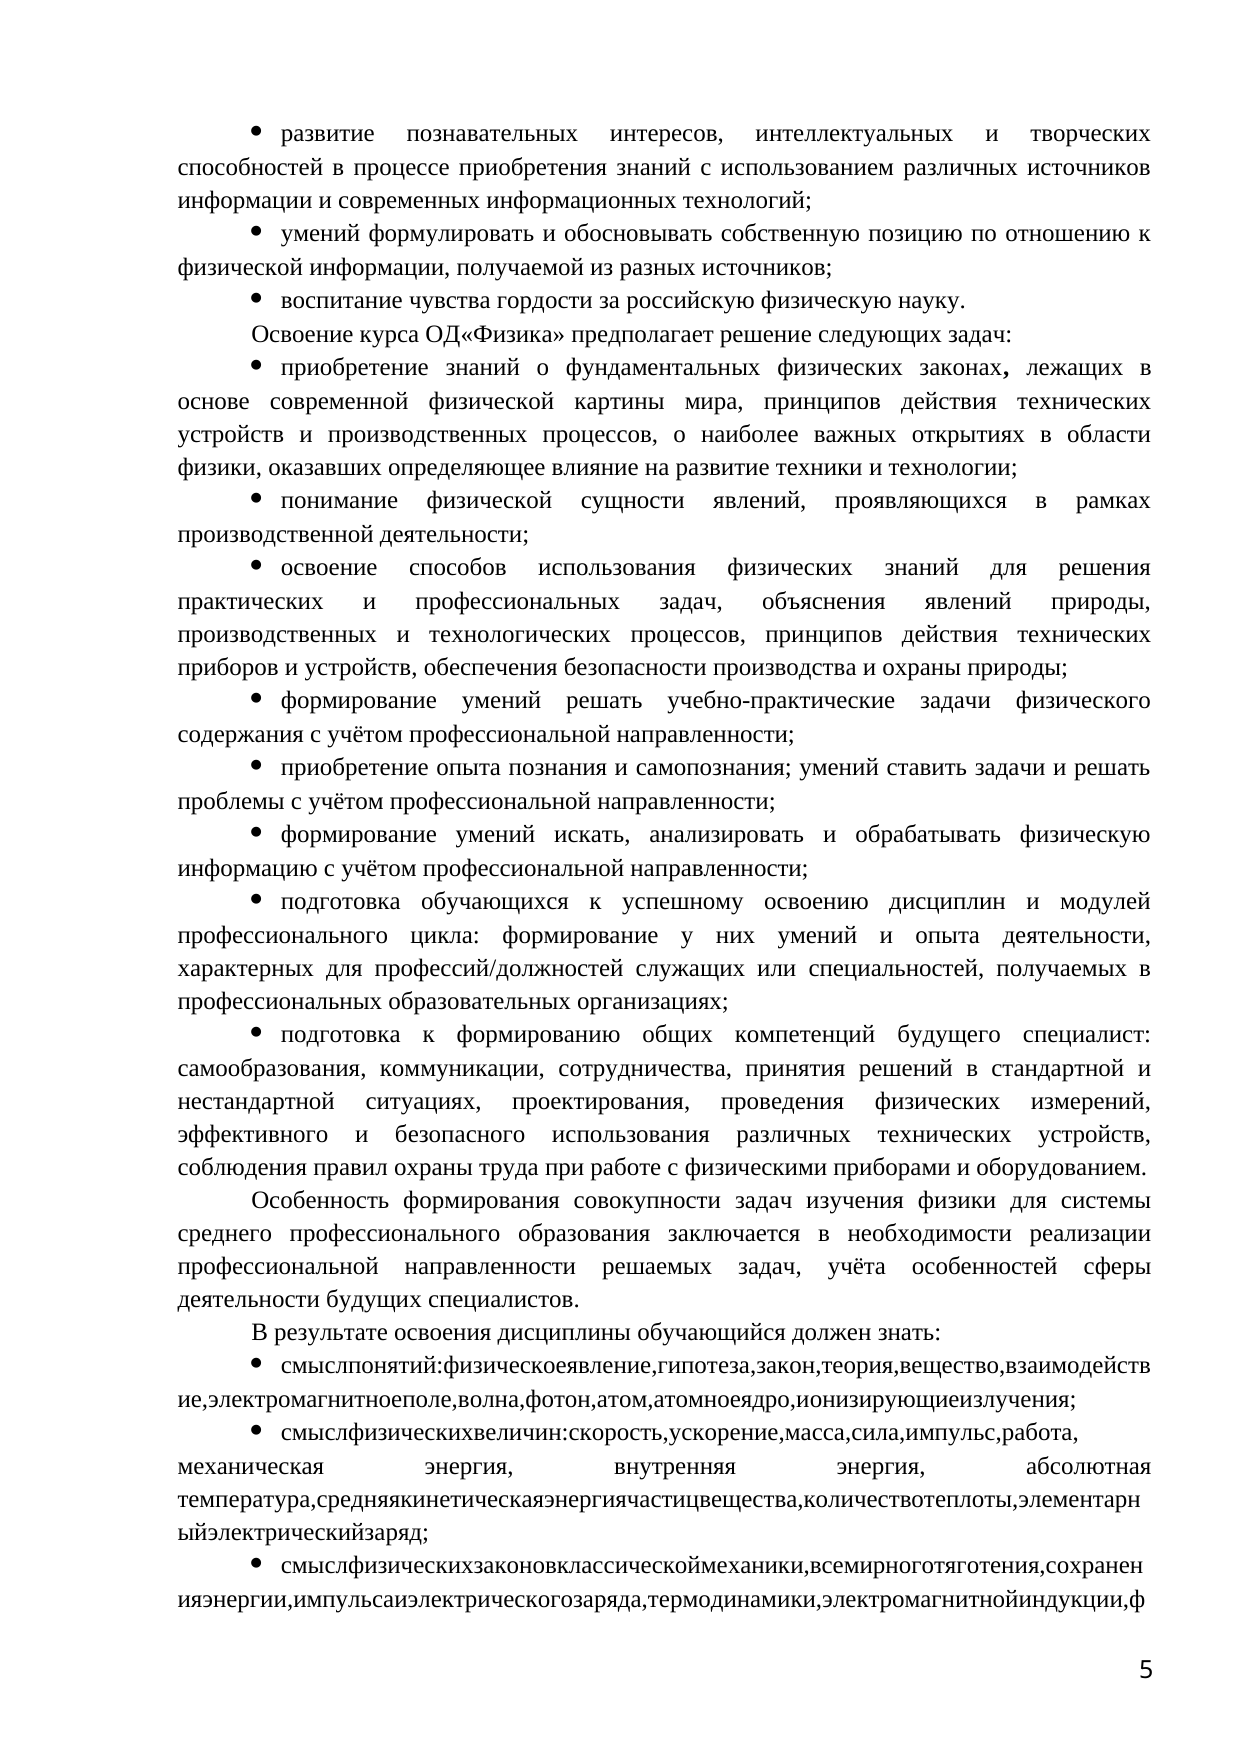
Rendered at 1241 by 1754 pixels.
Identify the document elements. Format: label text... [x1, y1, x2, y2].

list формирование умений искать, анализировать и обрабатывать физическую информацию с учётом профессиональной направленности; [177, 819, 1152, 882]
list подготовка к формированию общих компетенций будущего специалист: самообразования, коммуникации, сотрудничества, принятия решений в стандартной и нестандартной ситуациях, проектирования, проведения физических измерений, эффективного и безопасного использования различных технических устройств, соблюдения правил охраны труда при работе с физическими приборами и оборудованием. [177, 1019, 1152, 1181]
list освоение способов использования физических знаний для решения практических и профессиональных задач, объяснения явлений природы, производственных и технологических процессов, принципов действия технических приборов и устройств, обеспечения безопасности производства и охраны природы; [177, 552, 1152, 681]
list смыслфизическихвеличин:скорость,ускорение,масса,сила,импульс,работа, механическая энергия, внутренняя энергия, абсолютная температура,средняякинетическаяэнергиячастицвещества,количествотеплоты,элементарныйэлектрическийзаряд; [177, 1417, 1152, 1546]
list развитие познавательных интересов, интеллектуальных и творческих способностей в процессе приобретения знаний с использованием различных источников информации и современных информационных технологий; [177, 118, 1152, 214]
text Особенность формирования совокупности задач изучения физики для системы среднего профессионального образования заключается в необходимости реализации профессиональной направленности решаемых задач, учёта особенностей сферы деятельности будущих специалистов. [177, 1185, 1152, 1313]
text Освоение курса ОД«Физика» предполагает решение следующих задач: [177, 319, 1152, 348]
list воспитание чувства гордости за российскую физическую науку. [177, 285, 1152, 315]
list формирование умений решать учебно-практические задачи физического содержания с учётом профессиональной направленности; [177, 685, 1152, 748]
list понимание физической сущности явлений, проявляющихся в рамках производственной деятельности; [177, 485, 1152, 548]
list приобретение знаний о фундаментальных физических законах, лежащих в основе современной физической картины мира, принципов действия технических устройств и производственных процессов, о наиболее важных открытиях в области физики, оказавших определяющее влияние на развитие техники и технологии; [177, 352, 1152, 481]
list умений формулировать и обосновывать собственную позицию по отношению к физической информации, получаемой из разных источников; [177, 218, 1152, 281]
list приобретение опыта познания и самопознания; умений ставить задачи и решать проблемы с учётом профессиональной направленности; [177, 752, 1152, 815]
text В результате освоения дисциплины обучающийся должен знать: [177, 1317, 1152, 1346]
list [177, 1550, 1152, 1613]
list подготовка обучающихся к успешному освоению дисциплин и модулей профессионального цикла: формирование у них умений и опыта деятельности, характерных для профессий/должностей служащих или специальностей, получаемых в профессиональных образовательных организациях; [177, 886, 1152, 1015]
list смыслпонятий:физическоеявление,гипотеза,закон,теория,вещество,взаимодействие,электромагнитноеполе,волна,фотон,атом,атомноеядро,ионизирующиеизлучения; [177, 1350, 1152, 1413]
